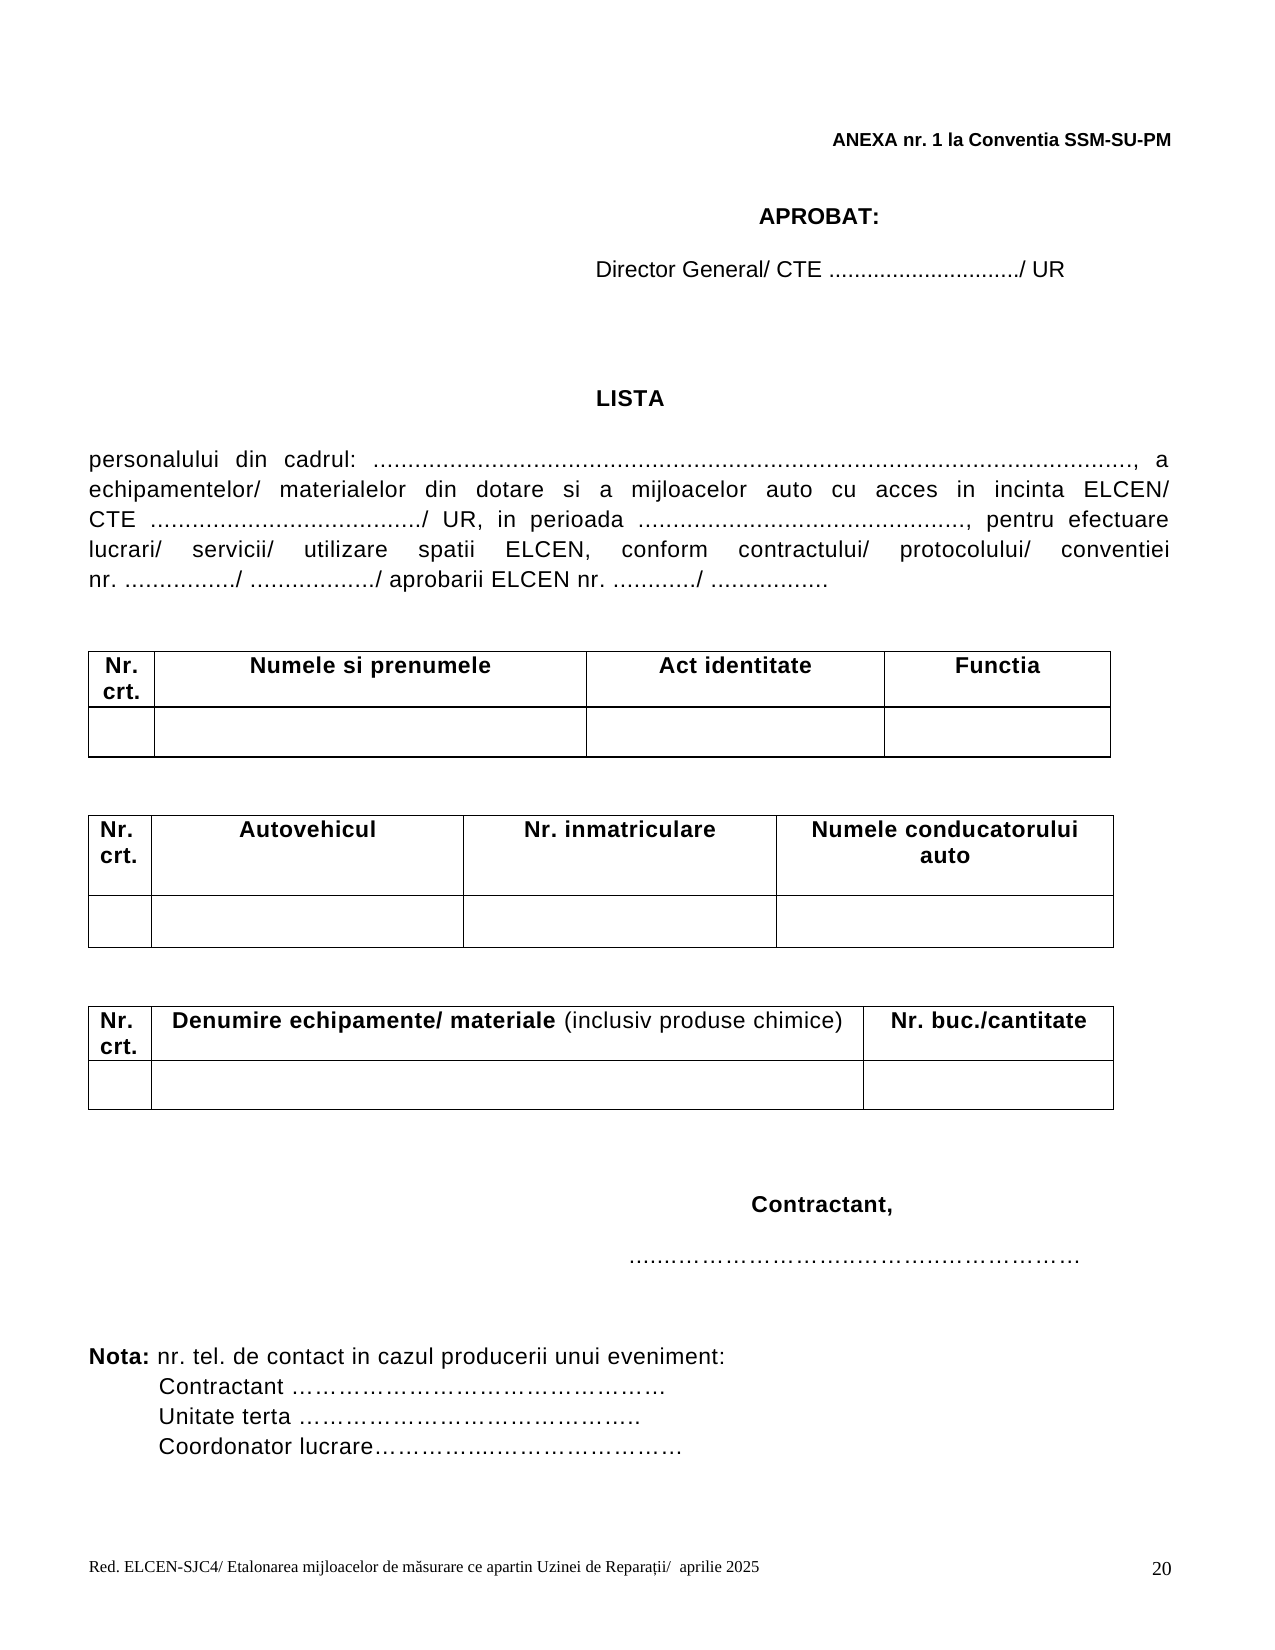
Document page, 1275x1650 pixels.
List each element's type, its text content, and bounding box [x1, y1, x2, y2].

table_cell [155, 708, 586, 756]
table_cell [89, 896, 151, 947]
table_header Act identitate [587, 652, 884, 706]
table_cell [152, 1061, 863, 1109]
table_cell [89, 1061, 151, 1109]
table_header Nr. inmatriculare [464, 816, 776, 895]
text APROBAT: [89, 203, 1172, 229]
text LISTA [89, 385, 1172, 411]
text Nota: nr. tel. de contact in cazul producerii unui eveniment: [89, 1343, 1172, 1369]
table_cell [587, 708, 884, 756]
table_header Autovehicul [152, 816, 463, 895]
table_cell [89, 708, 154, 756]
text Contractant ………………………………………… [89, 1373, 1172, 1399]
text .......…………………..………..……………… [539, 1218, 1172, 1268]
table_header Denumire echipamente/ materiale (inclusiv produse chimice) [152, 1007, 863, 1059]
text Unitate terta …………………………………….. [89, 1403, 1172, 1429]
table_cell [885, 708, 1110, 756]
table_header Nr. crt. [89, 652, 154, 706]
table_header Numele si prenumele [155, 652, 586, 706]
table_header Nr. crt. [89, 1007, 151, 1059]
table_header Numele conducatorului auto [777, 816, 1113, 895]
text ANEXA nr. 1 la Conventia SSM-SU-PM [89, 129, 1172, 150]
table_cell [464, 896, 776, 947]
text Contractant, [89, 1191, 1172, 1218]
table_cell [864, 1061, 1113, 1109]
table_header Nr. buc./cantitate [864, 1007, 1113, 1059]
table_header Functia [885, 652, 1110, 706]
text Coordonator lucrare…………....…………………… [89, 1433, 1172, 1459]
table_header Nr. crt. [89, 816, 151, 895]
text Director General/ CTE ............................../ UR [89, 256, 1172, 282]
text personalului din cadrul: ............................................................................................................., a echipamentelor/ materialelor din dotare si a mijloacelor auto cu acces in incinta ELCEN/ CTE ......................................./ UR, in perioada ..............................................., pentru efectuare lucrari/ servicii/ utilizare spatii ELCEN, conform contractului/ protocolului/ conventiei nr. ................/ ................../ aprobarii ELCEN nr. ............/ ................. [89, 446, 1172, 593]
table_cell [777, 896, 1113, 947]
table_cell [152, 896, 463, 947]
